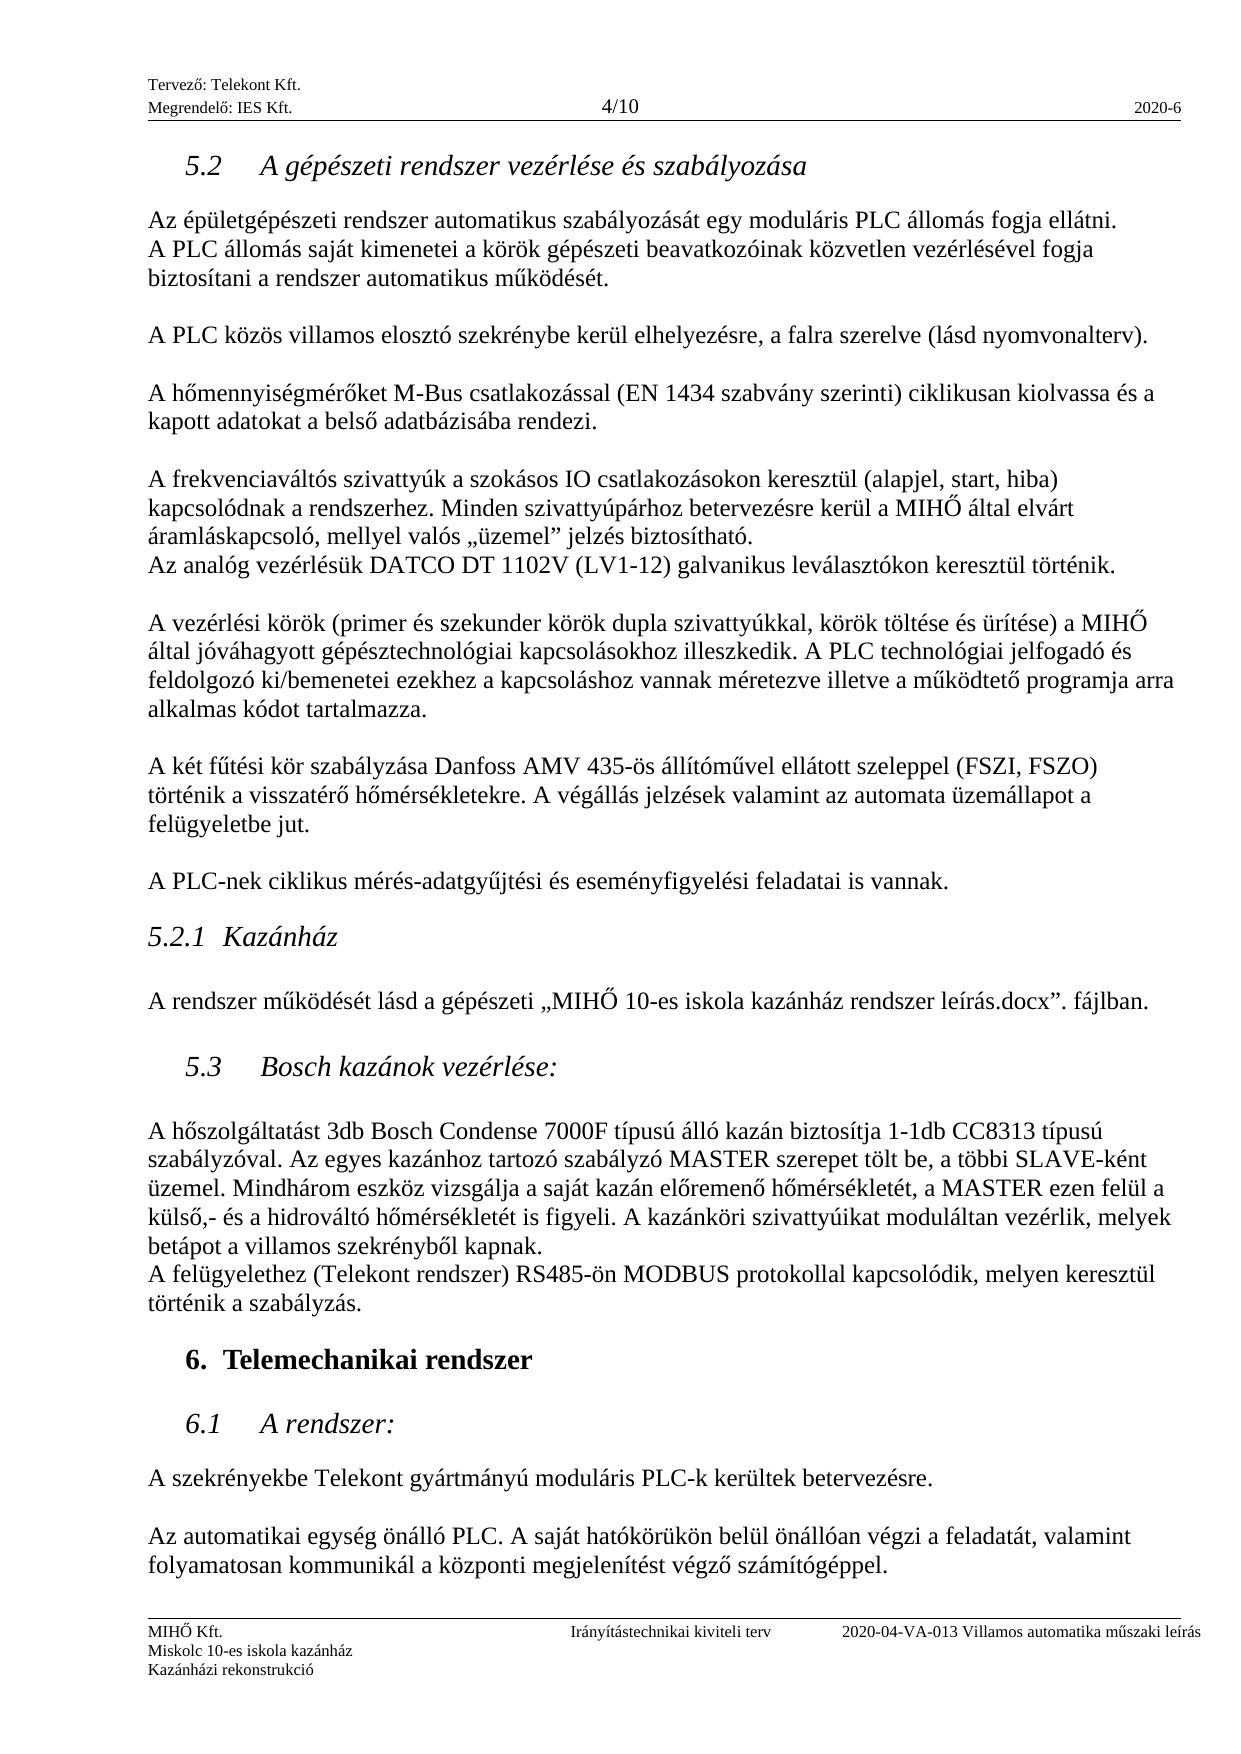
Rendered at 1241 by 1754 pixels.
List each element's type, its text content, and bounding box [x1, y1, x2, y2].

text A PLC közös villamos elosztó szekrénybe kerül elhelyezésre, a falra szerelve (lásd nyomvonalterv). [148, 320, 1181, 349]
list A rendszer: [185, 1406, 1181, 1439]
text A PLC állomás saját kimenetei a körök gépészeti beavatkozóinak közvetlen vezérlésével fogja biztosítani a rendszer automatikus működését. [148, 234, 1181, 291]
list Kazánház [148, 919, 1181, 953]
text A vezérlési körök (primer és szekunder körök dupla szivattyúkkal, körök töltése és ürítése) a MIHŐ által jóváhagyott gépésztechnológiai kapcsolásokhoz illeszkedik. A PLC technológiai jelfogadó és feldolgozó ki/bemenetei ezekhez a kapcsoláshoz vannak méretezve illetve a működtető programja arra alkalmas kódot tartalmazza. [148, 608, 1181, 723]
text A frekvenciaváltós szivattyúk a szokásos IO csatlakozásokon keresztül (alapjel, start, hiba) kapcsolódnak a rendszerhez. Minden szivattyúpárhoz betervezésre kerül a MIHŐ által elvárt áramláskapcsoló, mellyel valós „üzemel” jelzés biztosítható. [148, 464, 1181, 550]
text A szekrényekbe Telekont gyártmányú moduláris PLC-k kerültek betervezésre. [148, 1463, 1181, 1492]
text Az épületgépészeti rendszer automatikus szabályozását egy moduláris PLC állomás fogja ellátni. [148, 205, 1181, 234]
text A rendszer működését lásd a gépészeti „MIHŐ 10-es iskola kazánház rendszer leírás.docx”. fájlban. [148, 986, 1181, 1015]
text A felügyelethez (Telekont rendszer) RS485-ön MODBUS protokollal kapcsolódik, melyen keresztül történik a szabályzás. [148, 1259, 1181, 1317]
list Bosch kazánok vezérlése: [185, 1049, 1181, 1082]
text Telemechanikai rendszer [185, 1342, 1181, 1376]
text Az automatikai egység önálló PLC. A saját hatókörükön belül önállóan végzi a feladatát, valamint folyamatosan kommunikál a központi megjelenítést végző számítógéppel. [148, 1521, 1181, 1578]
text Az analóg vezérlésük DATCO DT 1102V (LV1-12) galvanikus leválasztókon keresztül történik. [148, 550, 1181, 579]
text A két fűtési kör szabályzása Danfoss AMV 435-ös állítóművel ellátott szeleppel (FSZI, FSZO) történik a visszatérő hőmérsékletekre. A végállás jelzések valamint az automata üzemállapot a felügyeletbe jut. [148, 751, 1181, 838]
text A hőszolgáltatást 3db Bosch Condense 7000F típusú álló kazán biztosítja 1-1db CC8313 típusú szabályzóval. Az egyes kazánhoz tartozó szabályzó MASTER szerepet tölt be, a többi SLAVE-ként üzemel. Mindhárom eszköz vizsgálja a saját kazán előremenő hőmérsékletét, a MASTER ezen felül a külső,- és a hidrováltó hőmérsékletét is figyeli. A kazánköri szivattyúikat moduláltan vezérlik, melyek betápot a villamos szekrényből kapnak. [148, 1116, 1181, 1259]
list A gépészeti rendszer vezérlése és szabályozása [185, 148, 1181, 181]
text A hőmennyiségmérőket M-Bus csatlakozással (EN 1434 szabvány szerinti) ciklikusan kiolvassa és a kapott adatokat a belső adatbázisába rendezi. [148, 378, 1181, 435]
text A PLC-nek ciklikus mérés-adatgyűjtési és eseményfigyelési feladatai is vannak. [148, 866, 1181, 895]
